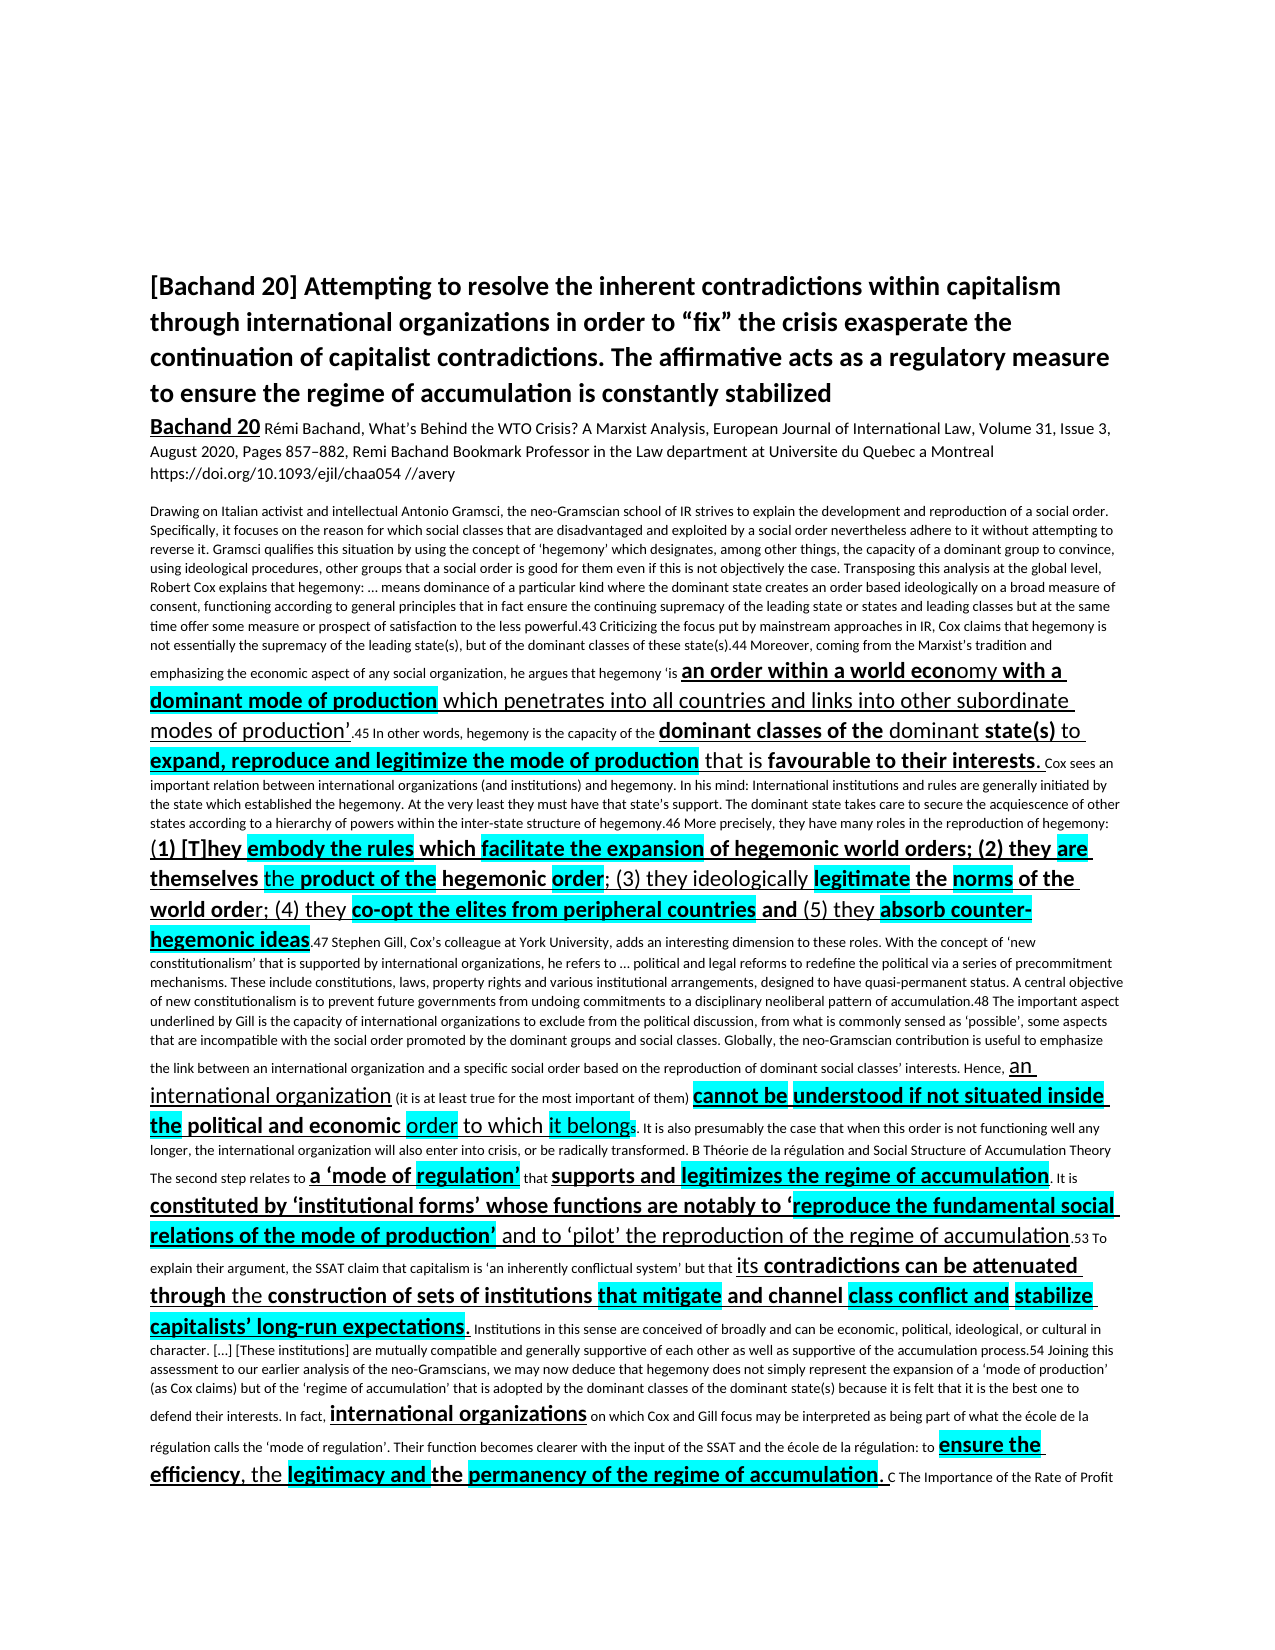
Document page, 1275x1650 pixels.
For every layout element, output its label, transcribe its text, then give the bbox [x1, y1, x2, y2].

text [150, 502, 1125, 1488]
text Bachand 20 Rémi Bachand, What’s Behind the WTO Crisis? A Marxist Analysis, European Journal of International Law, Volume 31, Issue 3, August 2020, Pages 857–882, Remi Bachand Bookmark Professor in the Law department at Universite du Quebec a Montreal https://doi.org/10.1093/ejil/chaa054 //avery [150, 412, 1125, 484]
subtitle [Bachand 20] Attempting to resolve the inherent contradictions within capitalism through international organizations in order to “fix” the crisis exasperate the continuation of capitalist contradictions. The affirmative acts as a regulatory measure to ensure the regime of accumulation is constantly stabilized [150, 269, 1125, 409]
